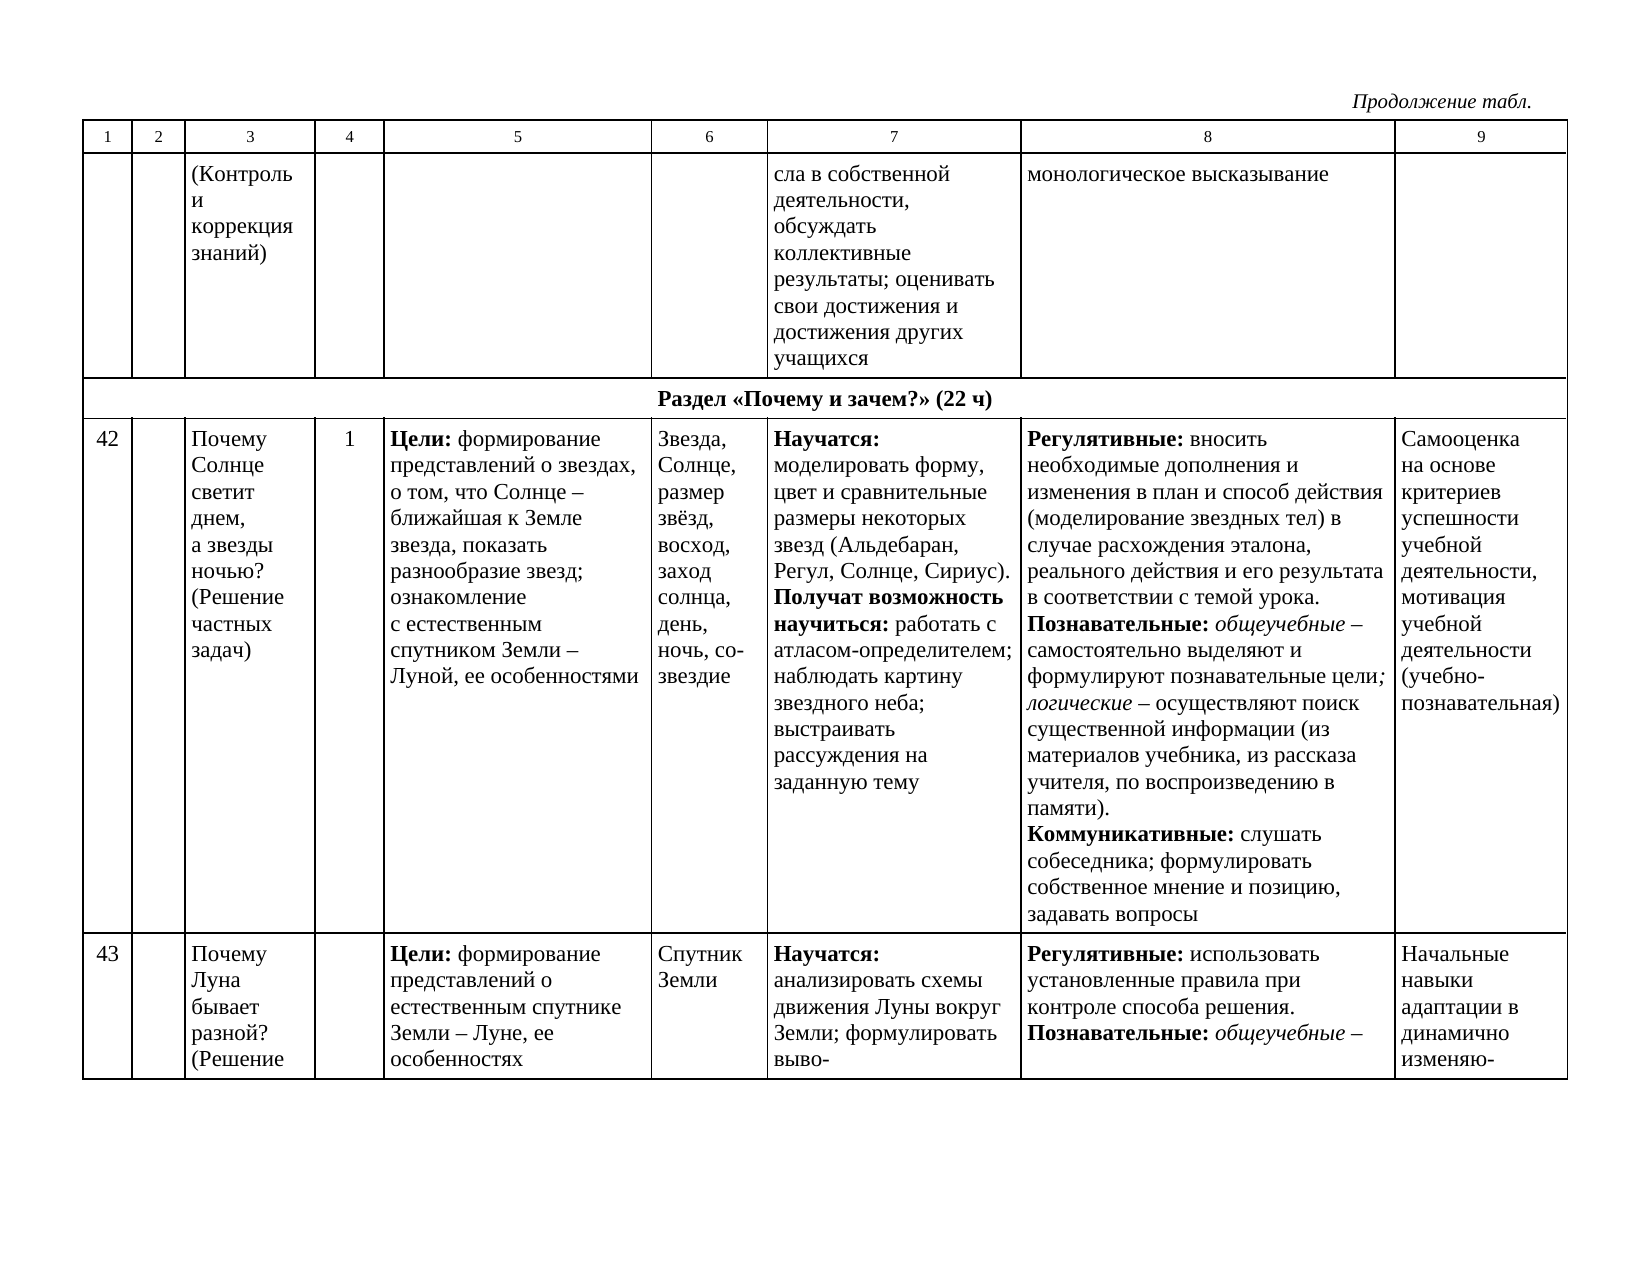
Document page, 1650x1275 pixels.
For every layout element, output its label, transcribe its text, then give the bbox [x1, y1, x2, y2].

table_cell [133, 419, 184, 932]
table_cell 1 [316, 419, 383, 932]
table_cell [1396, 152, 1567, 377]
table_cell Цели: формирование представлений о звездах, о том, что Солнце – ближайшая к Земле звезда, показать разнообразие звезд; ознакомление с естественным спутником Земли – Луной, ее особенностями [385, 419, 651, 932]
table_cell [652, 154, 767, 377]
table_header 3 [186, 121, 314, 152]
table_cell Регулятивные: вносить необходимые дополнения и изменения в план и способ действия (моделирование звездных тел) в случае расхождения эталона, реального действия и его результата в соответствии с темой урока. Познавательные: общеучебные – самостоятельно выделяют и формулируют познавательные цели; логические – осуществляют поиск существенной информации (из материалов учебника, из рассказа учителя, по воспроизведению в памяти). Коммуникативные: слушать собеседника; формулировать собственное мнение и позицию, задавать вопросы [1022, 419, 1394, 932]
table_cell Регулятивные: использовать установленные правила при контроле способа решения. Познавательные: общеучебные – [1022, 934, 1394, 1078]
table_header 1 [84, 121, 131, 152]
table_cell Звезда, Солнце, размер звёзд, восход, заход солнца, день, ночь, со-звездие [652, 419, 767, 932]
table_cell [133, 154, 184, 377]
table_cell Самооценка на основе критериев успешности учебной деятельности, мотивация учебной деятельности (учебно-познавательная) [1396, 417, 1567, 932]
table_cell [385, 154, 651, 377]
table_cell Раздел «Почему и зачем?» (22 ч) [84, 377, 1567, 417]
table_cell Начальные навыки адаптации в динамично изменяю- [1396, 932, 1567, 1078]
table_cell монологическое высказывание [1022, 154, 1394, 377]
table_cell сла в собственной деятельности, обсуждать коллективные результаты; оценивать свои достижения и достижения других учащихся [768, 154, 1020, 377]
table_header 2 [133, 121, 184, 152]
table_cell (Контроль и коррекция знаний) [186, 154, 314, 377]
table_cell 42 [84, 419, 131, 932]
table_cell Почему Солнце светит днем, а звезды ночью? (Решение частных задач) [186, 419, 314, 932]
table_cell [316, 154, 383, 377]
table_cell Почему Луна бывает разной? (Решение [186, 934, 314, 1078]
table_header 6 [652, 121, 767, 152]
table_cell Научатся: моделировать форму, цвет и сравнительные размеры некоторых звезд (Альдебаран, Регул, Солнце, Сириус). Получат возможность научиться: работать с атласом-определителем; наблюдать картину звездного неба; выстраивать рассуждения на заданную тему [768, 419, 1020, 932]
table_cell Спутник Земли [652, 934, 767, 1078]
table_cell [84, 154, 131, 377]
table_header 8 [1022, 121, 1394, 152]
table_header 4 [316, 121, 383, 152]
table_cell Цели: формирование представлений о естественным спутнике Земли – Луне, ее особенностях [385, 934, 651, 1078]
table_header 7 [768, 121, 1020, 152]
table_header 5 [385, 121, 651, 152]
table_header 9 [1396, 121, 1567, 152]
table_cell [316, 934, 383, 1078]
table_cell [133, 934, 184, 1078]
table_cell 43 [84, 934, 131, 1078]
text Продолжение табл. [118, 88, 1532, 113]
table_cell Научатся: анализировать схемы движения Луны вокруг Земли; формулировать выво- [768, 934, 1020, 1078]
